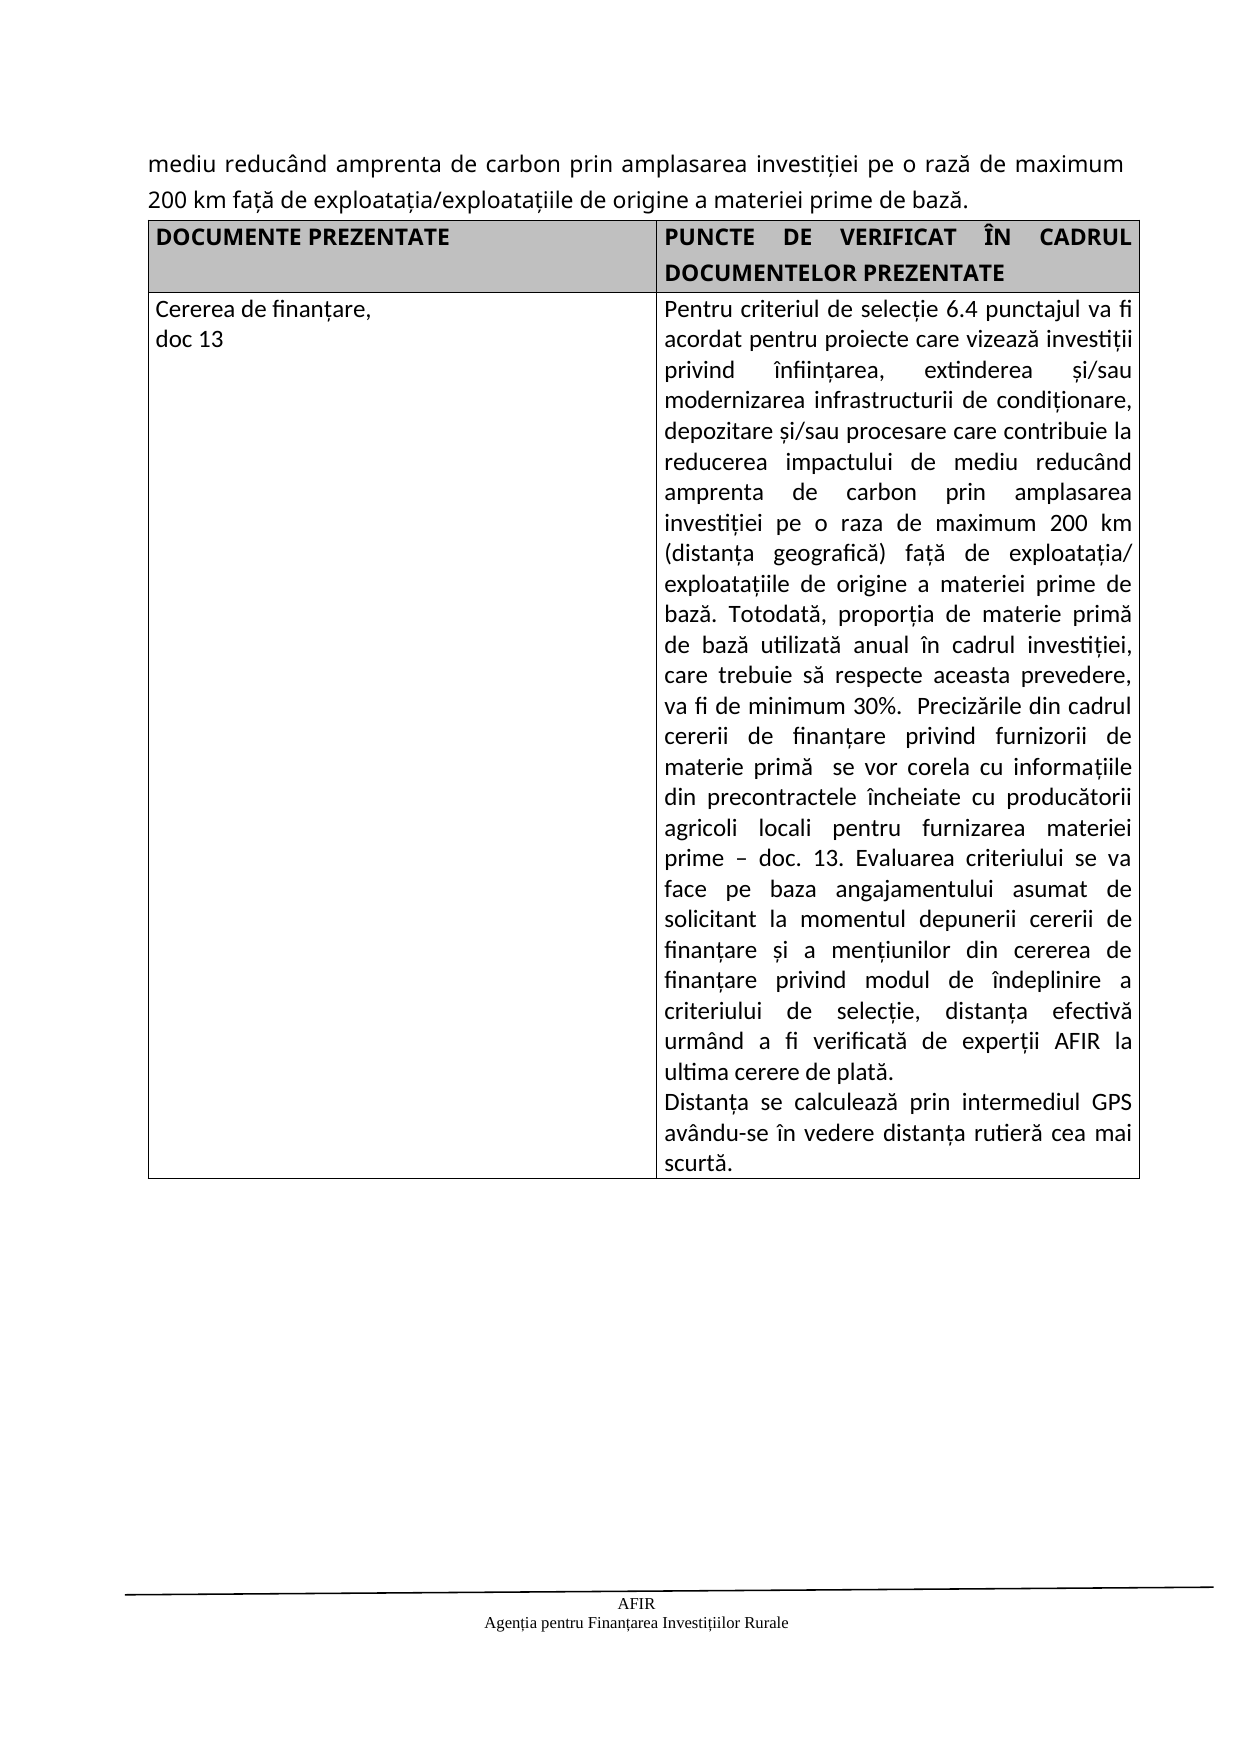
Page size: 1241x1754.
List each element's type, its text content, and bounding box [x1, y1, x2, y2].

table_header DOCUMENTE PREZENTATE [149, 221, 656, 292]
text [148, 148, 1125, 215]
table_cell Cererea de finanțare, doc 13 [149, 293, 656, 1178]
table_header PUNCTE DE VERIFICAT ÎN CADRUL DOCUMENTELOR PREZENTATE [657, 221, 1139, 292]
table_cell Pentru criteriul de selecție 6.4 punctajul va fi acordat pentru proiecte care vizează investiții privind înființarea, extinderea și/sau modernizarea infrastructurii de condiționare, depozitare și/sau procesare care contribuie la reducerea impactului de mediu reducând amprenta de carbon prin amplasarea investiției pe o raza de maximum 200 km (distanța geografică) față de exploatația/ exploatațiile de origine a materiei prime de bază. Totodată, proporția de materie primă de bază utilizată anual în cadrul investiției, care trebuie să respecte aceasta prevedere, va fi de minimum 30%. Precizările din cadrul cererii de finanțare privind furnizorii de materie primă se vor corela cu informațiile din precontractele încheiate cu producătorii agricoli locali pentru furnizarea materiei prime – doc. 13. Evaluarea criteriului se va face pe baza angajamentului asumat de solicitant la momentul depunerii cererii de finanțare și a mențiunilor din cererea de finanțare privind modul de îndeplinire a criteriului de selecție, distanța efectivă urmând a fi verificată de experții AFIR la ultima cerere de plată. Distanța se calculează prin intermediul GPS avându-se în vedere distanța rutieră cea mai scurtă. [657, 293, 1139, 1178]
